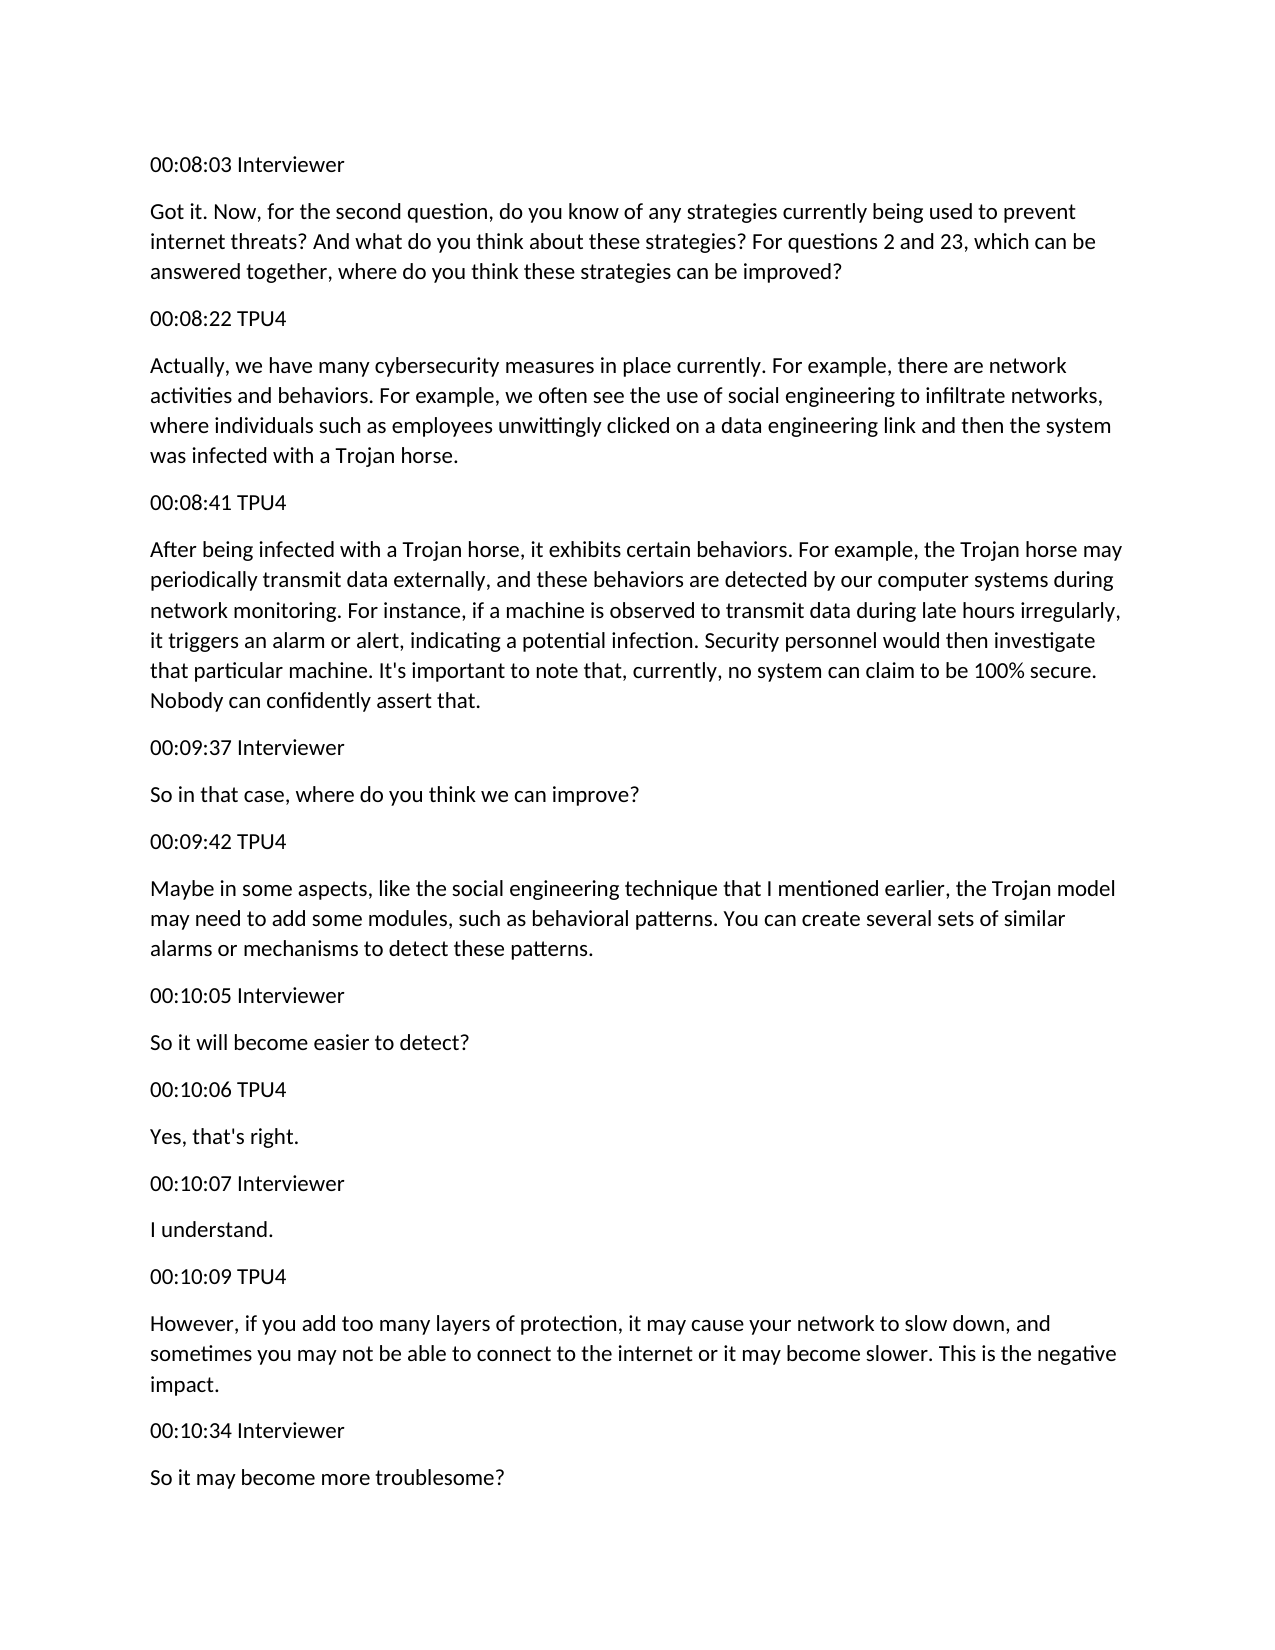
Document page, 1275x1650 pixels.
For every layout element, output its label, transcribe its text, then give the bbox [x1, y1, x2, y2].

text 00:10:05 Interviewer [150, 981, 1125, 1009]
text 00:10:34 Interviewer [150, 1417, 1125, 1445]
text Maybe in some aspects, like the social engineering technique that I mentioned earlier, the Trojan model may need to add some modules, such as behavioral patterns. You can create several sets of similar alarms or mechanisms to detect these patterns. [150, 874, 1125, 962]
text 00:08:41 TPU4 [150, 488, 1125, 517]
text Actually, we have many cybersecurity measures in place currently. For example, there are network activities and behaviors. For example, we often see the use of social engineering to infiltrate networks, where individuals such as employees unwittingly clicked on a data engineering link and then the system was infected with a Trojan horse. [150, 351, 1125, 470]
text I understand. [150, 1216, 1125, 1244]
text Yes, that's right. [150, 1122, 1125, 1150]
text Got it. Now, for the second question, do you know of any strategies currently being used to prevent internet threats? And what do you think about these strategies? For questions 2 and 23, which can be answered together, where do you think these strategies can be improved? [150, 197, 1125, 285]
text So in that case, where do you think we can improve? [150, 780, 1125, 808]
text 00:10:07 Interviewer [150, 1169, 1125, 1197]
text 00:08:22 TPU4 [150, 304, 1125, 332]
text So it may become more troublesome? [150, 1463, 1125, 1492]
text 00:09:42 TPU4 [150, 827, 1125, 855]
text 00:08:03 Interviewer [150, 150, 1125, 178]
text 00:10:09 TPU4 [150, 1262, 1125, 1291]
text 00:10:06 TPU4 [150, 1075, 1125, 1103]
text However, if you add too many layers of protection, it may cause your network to slow down, and sometimes you may not be able to connect to the internet or it may become slower. This is the negative impact. [150, 1309, 1125, 1398]
text 00:09:37 Interviewer [150, 733, 1125, 761]
text After being infected with a Trojan horse, it exhibits certain behaviors. For example, the Trojan horse may periodically transmit data externally, and these behaviors are detected by our computer systems during network monitoring. For instance, if a machine is observed to transmit data during late hours irregularly, it triggers an alarm or alert, indicating a potential infection. Security personnel would then investigate that particular machine. It's important to note that, currently, no system can claim to be 100% secure. Nobody can confidently assert that. [150, 535, 1125, 714]
text So it will become easier to detect? [150, 1028, 1125, 1056]
